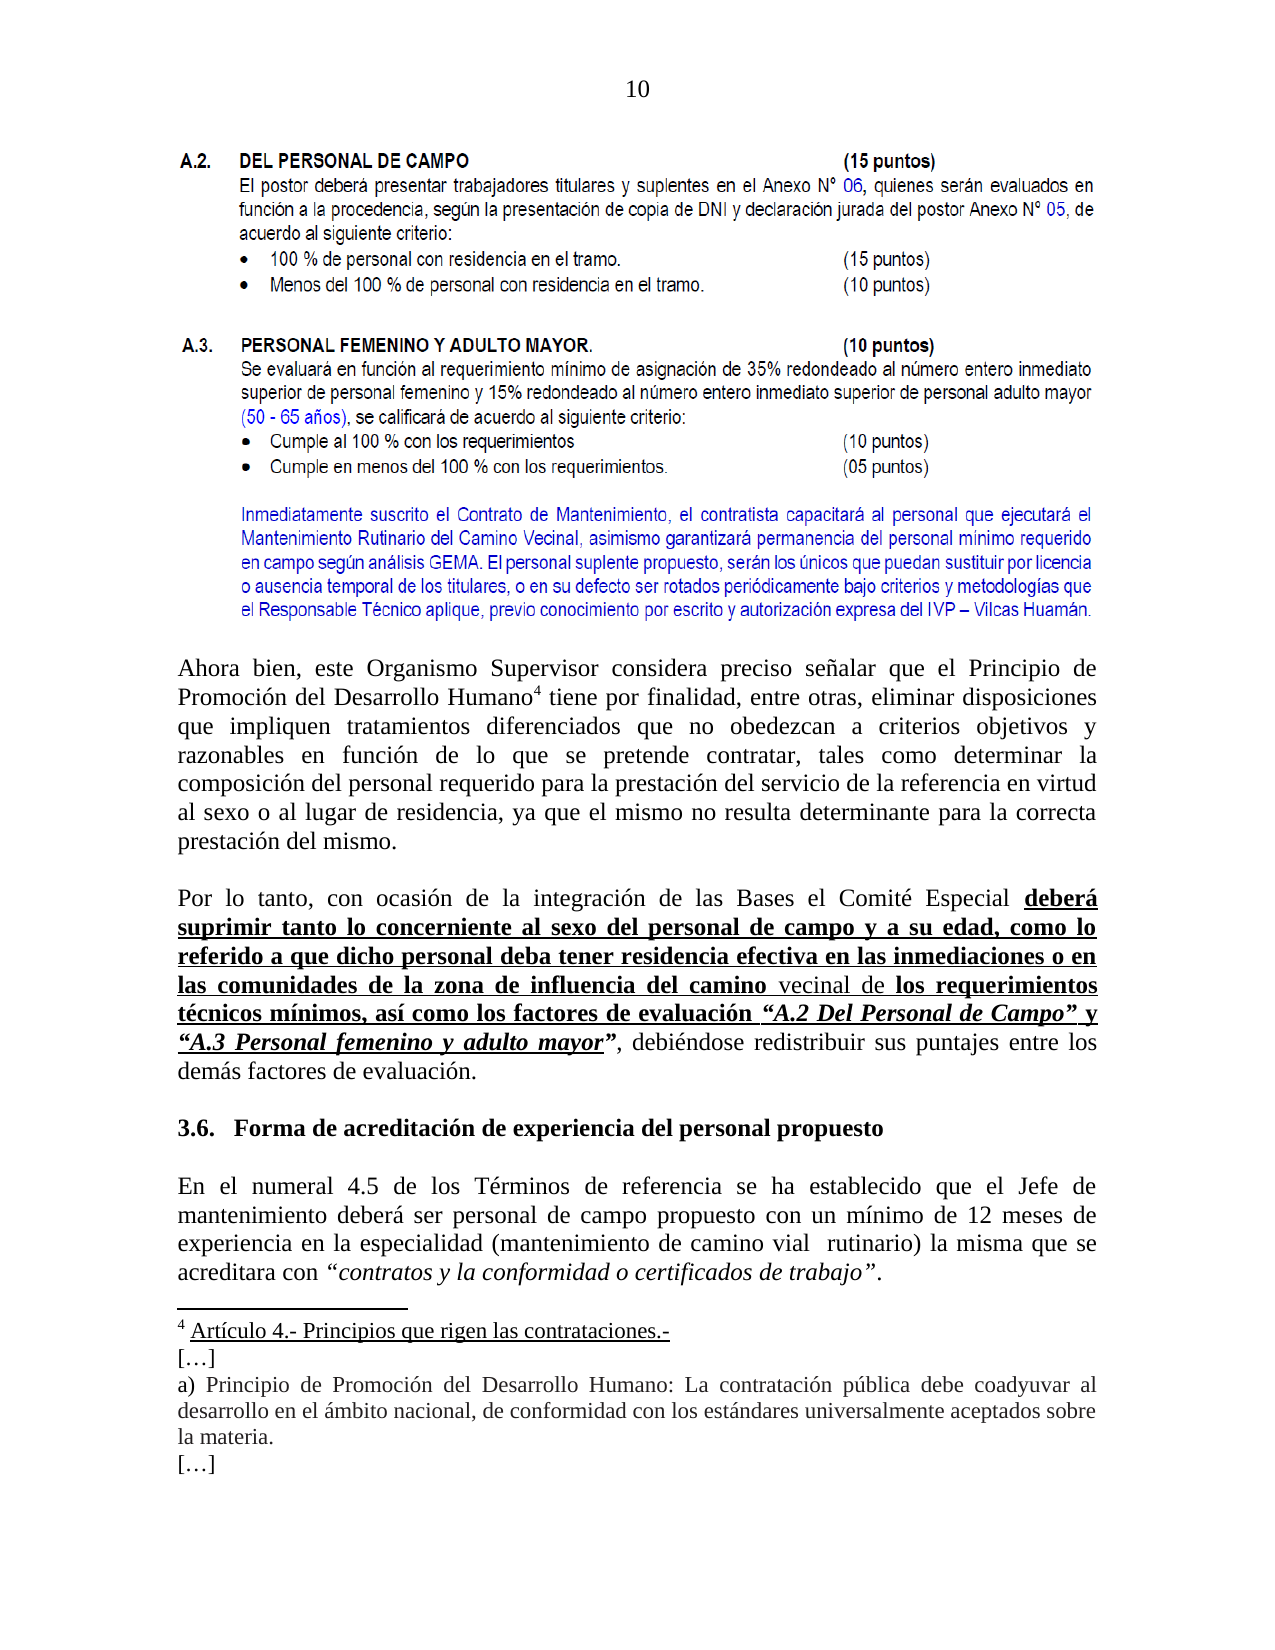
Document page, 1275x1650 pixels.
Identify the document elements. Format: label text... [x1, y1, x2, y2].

list Forma de acreditación de experiencia del personal propuesto [177, 1113, 1098, 1142]
list En el numeral 4.5 de los Términos de referencia se ha establecido que el Jefe de mantenimiento deberá ser personal de campo propuesto con un mínimo de 12 meses de experiencia en la especialidad (mantenimiento de camino vial rutinario) la misma que se acreditara con “contratos y la conformidad o certificados de trabajo”. [177, 1171, 1098, 1286]
picture [177, 331, 1098, 625]
text Por lo tanto, con ocasión de la integración de las Bases el Comité Especial deberá suprimir tanto lo concerniente al sexo del personal de campo y a su edad, como lo referido a que dicho personal deba tener residencia efectiva en las inmediaciones o en las comunidades de la zona de influencia del camino vecinal de los requerimientos técnicos mínimos, así como los factores de evaluación “A.2 Del Personal de Campo” y “A.3 Personal femenino y adulto mayor”, debiéndose redistribuir sus puntajes entre los demás factores de evaluación. [177, 996, 1098, 1085]
text Por lo tanto, con ocasión de la integración de las Bases el Comité Especial deberá suprimir tanto lo concerniente al sexo del personal de campo y a su edad, como lo referido a que dicho personal deba tener residencia efectiva en las inmediaciones o en las comunidades de la zona de influencia del camino vecinal de los requerimientos técnicos mínimos, así como los factores de evaluación “A.2 Del Personal de Campo” y “A.3 Personal femenino y adulto mayor”, debiéndose redistribuir sus puntajes entre los demás factores de evaluación. [177, 883, 1098, 995]
text Ahora bien, este Organismo Supervisor considera preciso señalar que el Principio de Promoción del Desarrollo Humano tiene por finalidad, entre otras, eliminar disposiciones que impliquen tratamientos diferenciados que no obedezcan a criterios objetivos y razonables en función de lo que se pretende contratar, tales como determinar la composición del personal requerido para la prestación del servicio de la referencia en virtud al sexo o al lugar de residencia, ya que el mismo no resulta determinante para la correcta prestación del mismo. [177, 653, 1098, 855]
picture [177, 147, 1098, 303]
